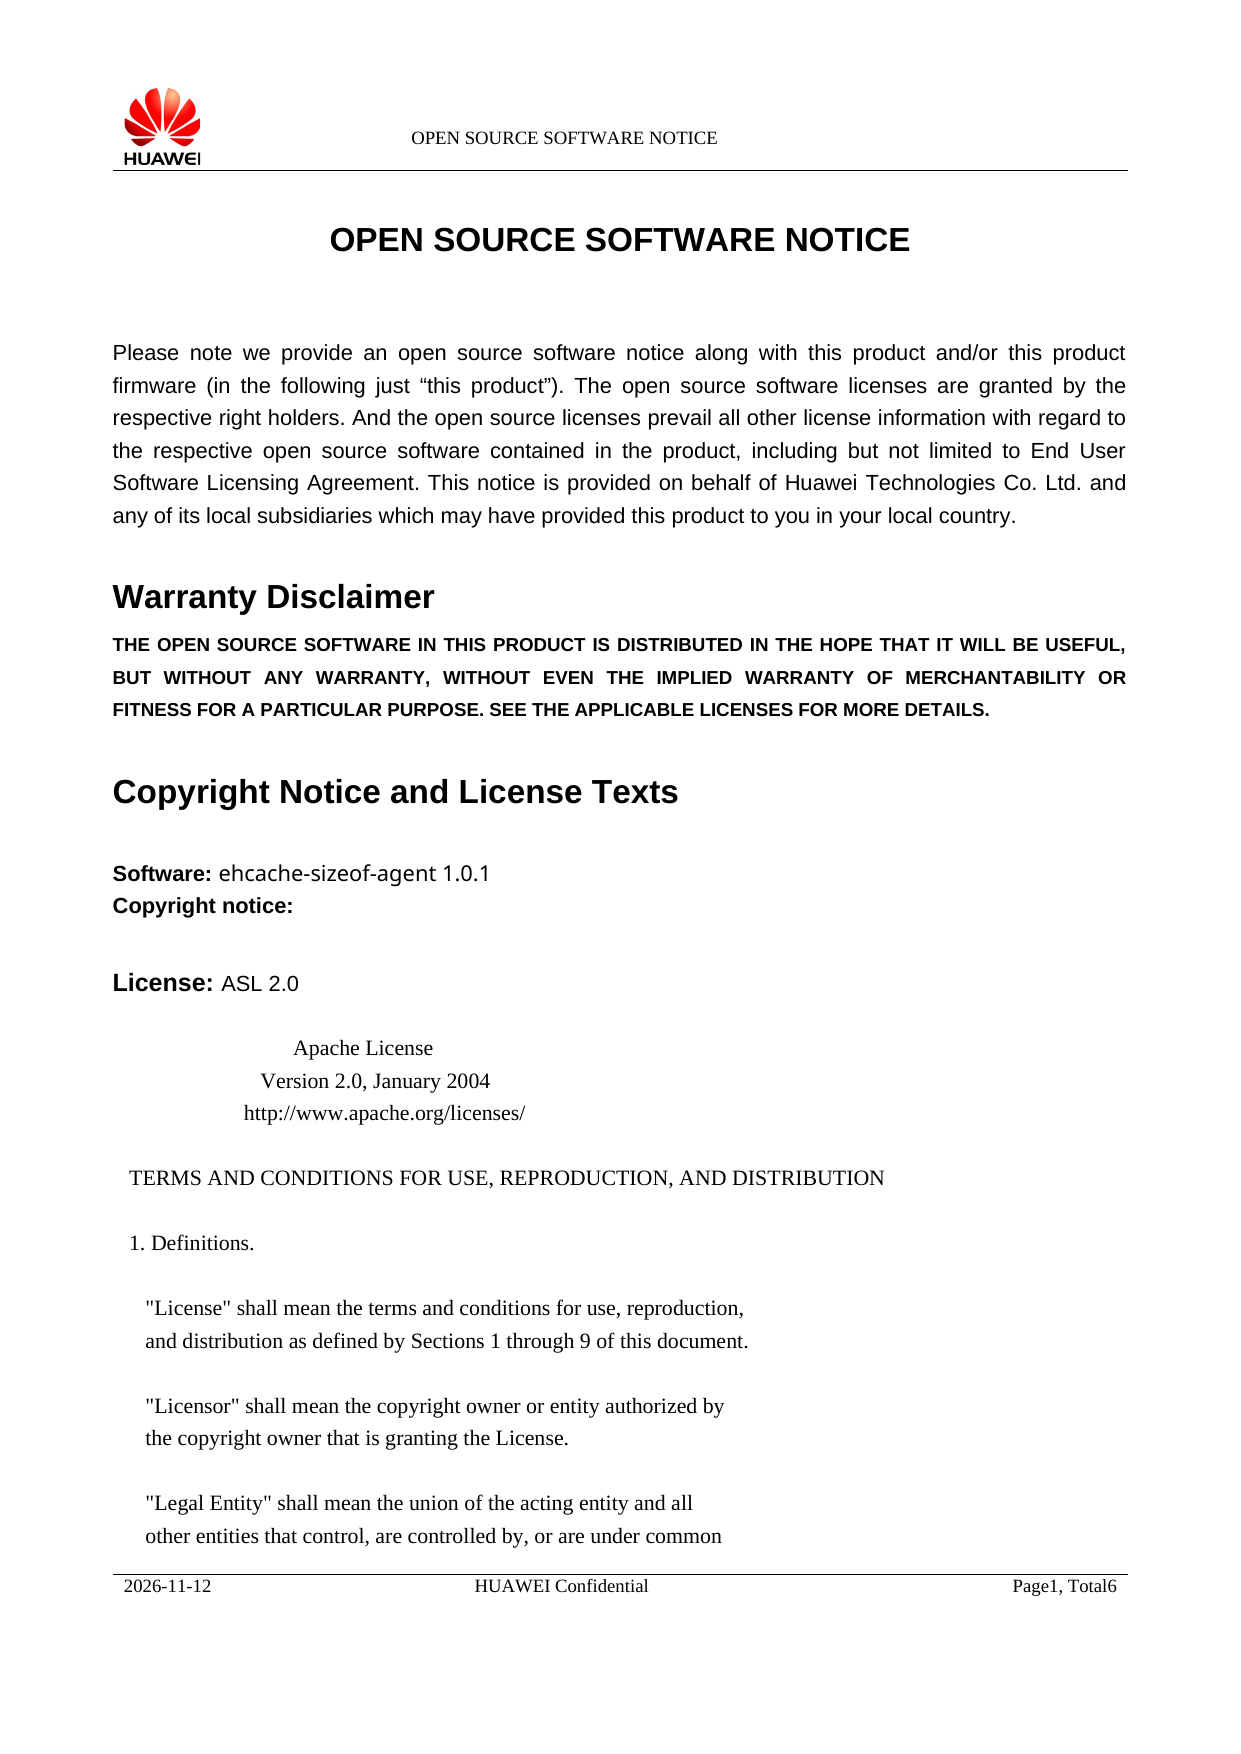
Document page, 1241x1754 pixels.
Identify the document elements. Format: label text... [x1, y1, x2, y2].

text Copyright Notice and License Texts [112, 759, 1128, 824]
title Software: ehcache-sizeof-agent 1.0.1 [112, 856, 1128, 889]
text The open source software in this product is distributed in the hope that it will be useful, but WITHOUT ANY WARRANTY, without even the implied warranty of MERCHANTABILITY or FITNESS FOR A PARTICULAR PURPOSE. See the applicable licenses for more details. [112, 629, 1128, 726]
text License: ASL 2.0 [112, 966, 1128, 999]
picture [124, 88, 201, 165]
text Please note we provide an open source software notice along with this product and/or this product firmware (in the following just “this product”). The open source software licenses are granted by the respective right holders. And the open source licenses prevail all other license information with regard to the respective open source software contained in the product, including but not limited to End User Software Licensing Agreement. This notice is provided on behalf of Huawei Technologies Co. Ltd. and any of its local subsidiaries which may have provided this product to you in your local country. [112, 336, 1128, 531]
text Warranty Disclaimer [112, 564, 1128, 629]
text OPEN SOURCE SOFTWARE NOTICE [112, 206, 1128, 271]
text Copyright notice: [112, 889, 1128, 921]
